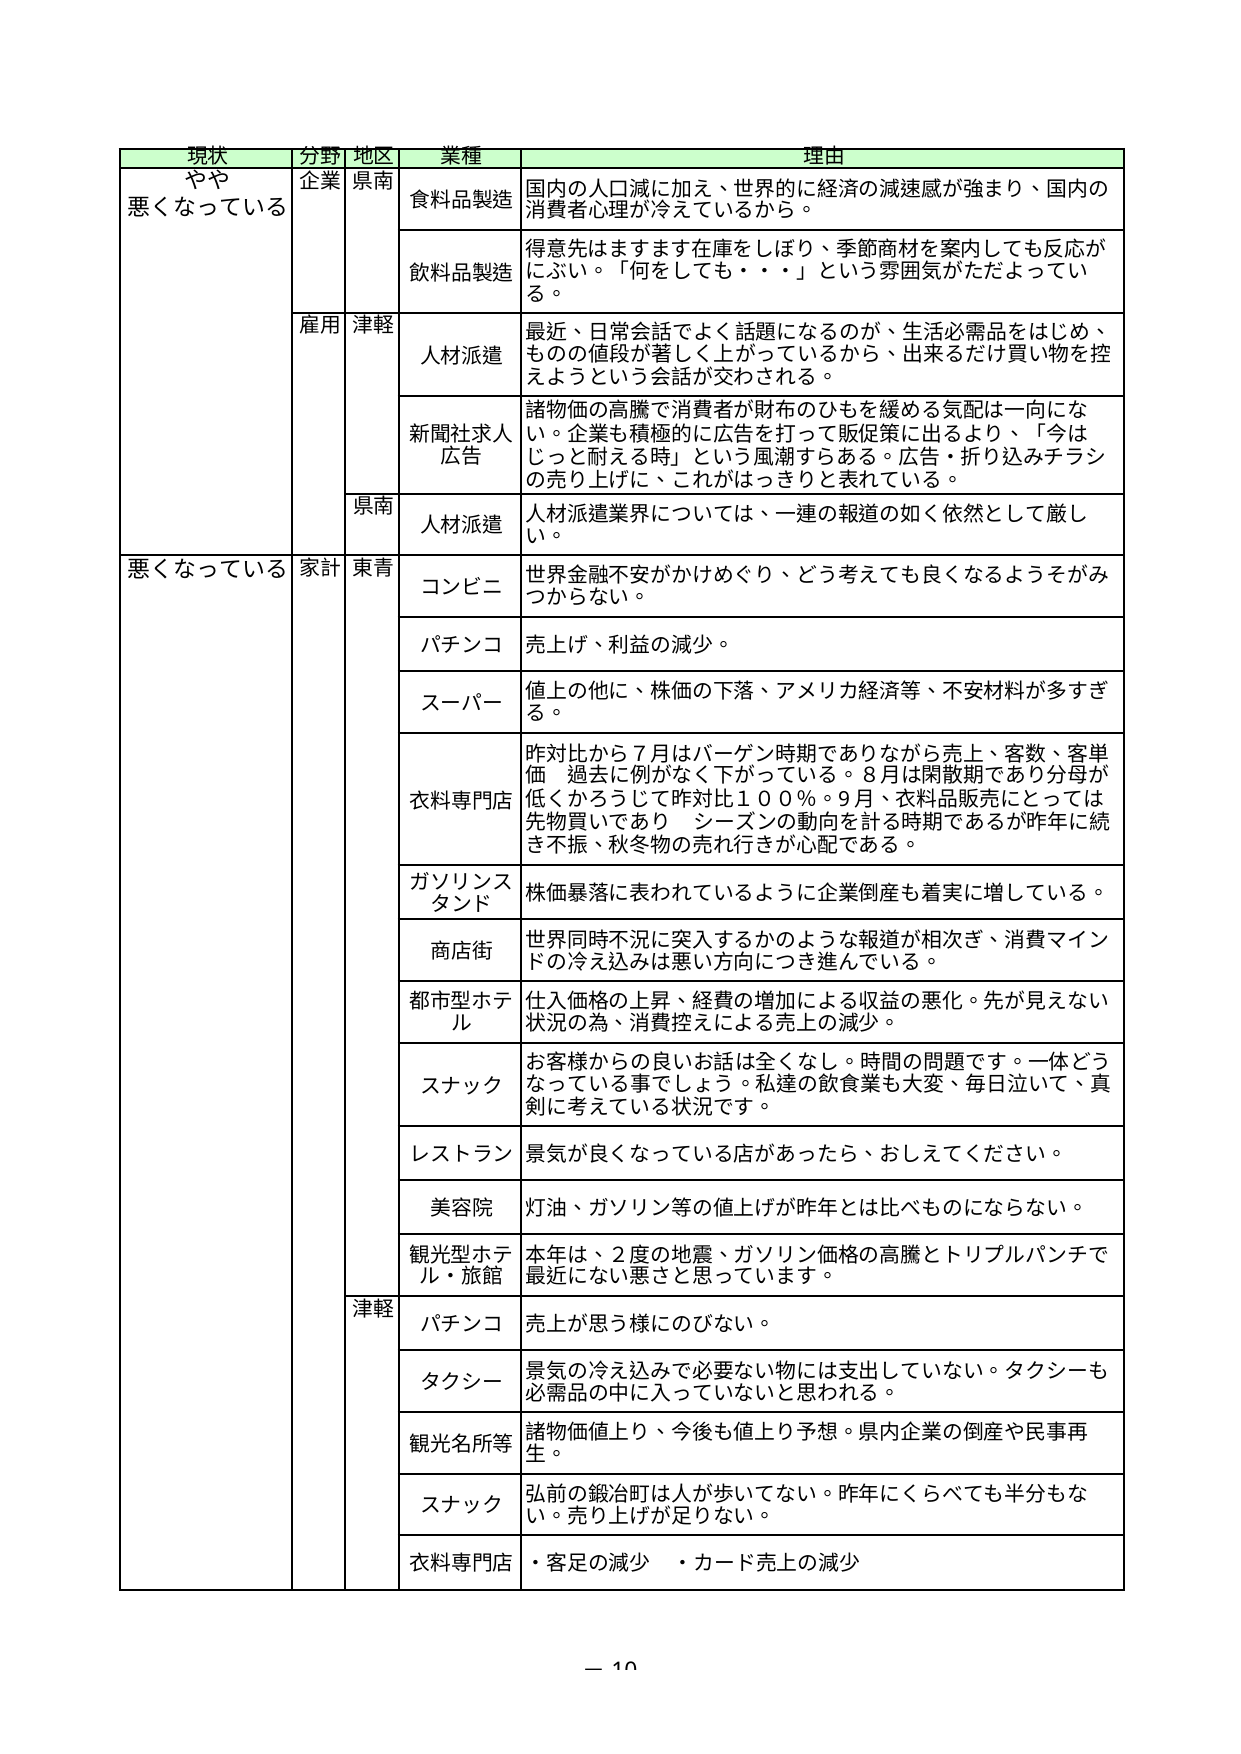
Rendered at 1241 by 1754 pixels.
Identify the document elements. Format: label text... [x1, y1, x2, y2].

table_cell 衣料専門店 [400, 734, 520, 864]
table_cell やや 悪くなっている [121, 169, 291, 554]
table_cell 売上げ、利益の減少。 [522, 618, 1123, 670]
table_cell レストラン [400, 1127, 520, 1179]
table_header 業種 [400, 150, 520, 167]
table_cell 飲料品製造 [400, 231, 520, 312]
table_cell 観光型ホテル・旅館 [400, 1235, 520, 1295]
table_header 分野 [293, 150, 344, 167]
table_cell 商店街 [400, 920, 520, 980]
table_cell 昨対比から７月はバーゲン時期でありながら売上、客数、客単価 過去に例がなく下がっている。８月は閑散期であり分母が低くかろうじて昨対比１００％。9月、衣料品販売にとっては先物買いであり シーズンの動向を計る時期であるが昨年に続き不振、秋冬物の売れ行きが心配である。 [522, 734, 1123, 864]
table_cell 灯油、ガソリン等の値上げが昨年とは比べものにならない。 [522, 1181, 1123, 1233]
table_cell 企業 [293, 169, 344, 312]
table_cell 諸物価の高騰で消費者が財布のひもを緩める気配は一向にな い。企業も積極的に広告を打って販促策に出るより、「今は じっと耐える時」という風潮すらある。広告・折り込みチラシの売り上げに、これがはっきりと表れている。 [522, 397, 1123, 492]
table_cell 東青 [346, 556, 398, 1295]
table_cell 新聞社求人広告 [400, 397, 520, 492]
table_cell 世界同時不況に突入するかのような報道が相次ぎ、消費マインドの冷え込みは悪い方向につき進んでいる。 [522, 920, 1123, 980]
table_cell 雇用 [293, 314, 344, 554]
table_cell ガソリンスタンド [400, 866, 520, 918]
table_cell 弘前の鍛冶町は人が歩いてない。昨年にくらべても半分もない。売り上げが足りない。 [522, 1475, 1123, 1534]
table_cell 景気の冷え込みで必要ない物には支出していない。タクシーも必需品の中に入っていないと思われる。 [522, 1351, 1123, 1411]
table_header 現状 [121, 150, 291, 167]
table_cell パチンコ [400, 1297, 520, 1349]
table_cell 人材派遣業界については、一連の報道の如く依然として厳しい。 [522, 495, 1123, 554]
table_cell 家計 [293, 556, 344, 1588]
table_cell コンビニ [400, 556, 520, 616]
table_cell 観光名所等 [400, 1413, 520, 1472]
table_cell 諸物価値上り、今後も値上り予想。県内企業の倒産や民事再生。 [522, 1413, 1123, 1472]
table_cell パチンコ [400, 618, 520, 670]
table_cell タクシー [400, 1351, 520, 1411]
table_cell 得意先はますます在庫をしぼり、季節商材を案内しても反応がにぶい。「何をしても・・・」という雰囲気がただよってい る。 [522, 231, 1123, 312]
table_cell 県南 [346, 169, 398, 312]
table_header 地区 [346, 150, 398, 167]
table_cell 津軽 [346, 314, 398, 492]
table_cell 国内の人口減に加え、世界的に経済の減速感が強まり、国内の消費者心理が冷えているから。 [522, 169, 1123, 229]
table_cell スーパー [400, 672, 520, 732]
table_cell スナック [400, 1044, 520, 1124]
table_cell 美容院 [400, 1181, 520, 1233]
table_cell 仕入価格の上昇、経費の増加による収益の悪化。先が見えない状況の為、消費控えによる売上の減少。 [522, 982, 1123, 1042]
table_cell 衣料専門店 [400, 1536, 520, 1588]
table_cell ・客足の減少 ・カード売上の減少 [522, 1536, 1123, 1588]
table_cell 売上が思う様にのびない。 [522, 1297, 1123, 1349]
table_cell 県南 [346, 495, 398, 554]
table_cell 世界金融不安がかけめぐり、どう考えても良くなるようそがみつからない。 [522, 556, 1123, 616]
table_cell 食料品製造 [400, 169, 520, 229]
table_cell 景気が良くなっている店があったら、おしえてください。 [522, 1127, 1123, 1179]
table_cell 最近、日常会話でよく話題になるのが、生活必需品をはじめ、ものの値段が著しく上がっているから、出来るだけ買い物を控えようという会話が交わされる。 [522, 314, 1123, 394]
table_cell 人材派遣 [400, 314, 520, 394]
table_cell 津軽 [346, 1297, 398, 1588]
table_cell 値上の他に、株価の下落、アメリカ経済等、不安材料が多すぎる。 [522, 672, 1123, 732]
table_cell お客様からの良いお話は全くなし。時間の問題です。一体どうなっている事でしょう。私達の飲食業も大変、毎日泣いて、真剣に考えている状況です。 [522, 1044, 1123, 1124]
table_cell 悪くなっている [121, 556, 291, 1588]
table_cell 都市型ホテル [400, 982, 520, 1042]
table_cell スナック [400, 1475, 520, 1534]
table_cell 本年は、２度の地震、ガソリン価格の高騰とトリプルパンチで最近にない悪さと思っています。 [522, 1235, 1123, 1295]
table_cell 株価暴落に表われているように企業倒産も着実に増している。 [522, 866, 1123, 918]
table_cell 人材派遣 [400, 495, 520, 554]
table_header 理由 [522, 150, 1123, 167]
